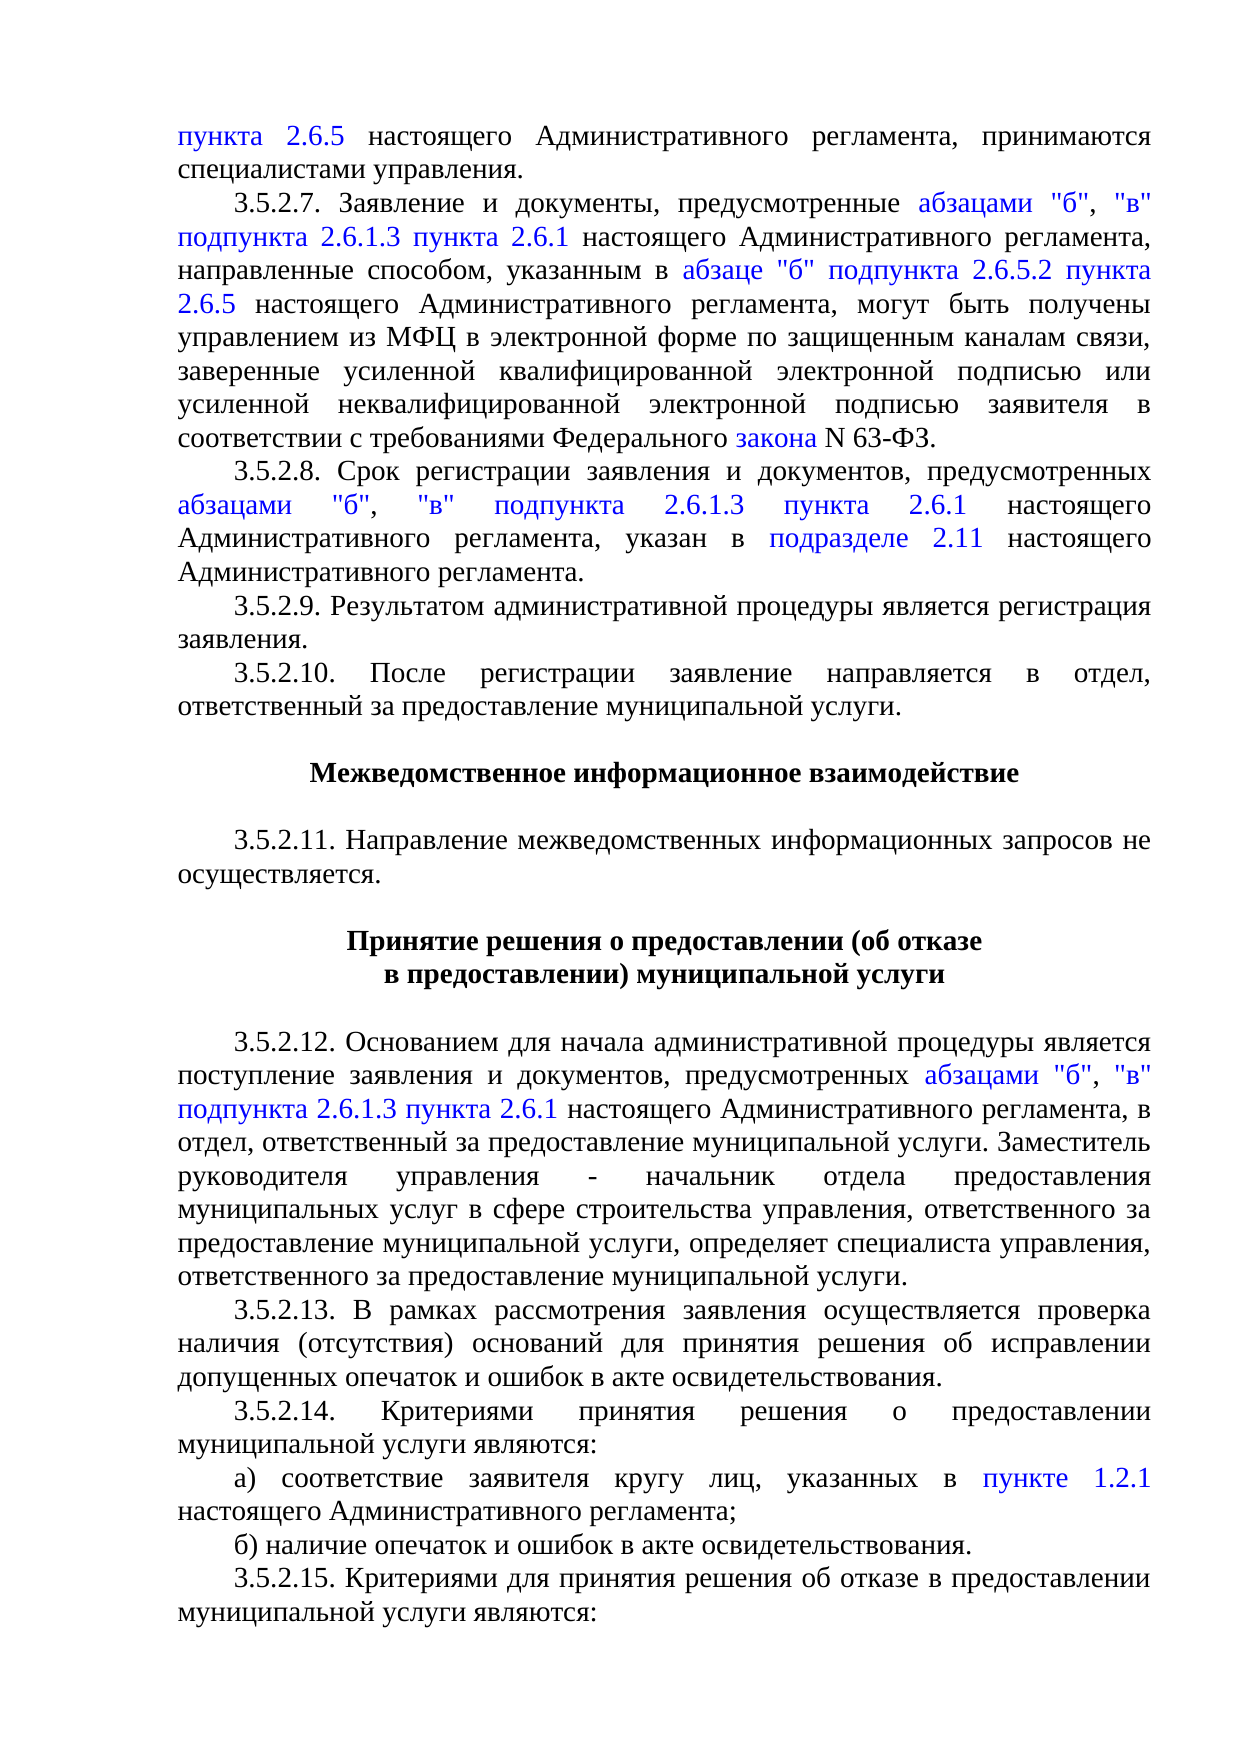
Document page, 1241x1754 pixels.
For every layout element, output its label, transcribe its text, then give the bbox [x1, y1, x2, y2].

text а) соответствие заявителя кругу лиц, указанных в пункте 1.2.1 настоящего Административного регламента; [177, 1460, 1152, 1527]
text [177, 118, 1152, 185]
text 3.5.2.15. Критериями для принятия решения об отказе в предоставлении муниципальной услуги являются: [177, 1560, 1152, 1627]
text 3.5.2.12. Основанием для начала административной процедуры является поступление заявления и документов, предусмотренных абзацами "б", "в" подпункта 2.6.1.3 пункта 2.6.1 настоящего Административного регламента, в отдел, ответственный за предоставление муниципальной услуги. Заместитель руководителя управления - начальник отдела предоставления муниципальных услуг в сфере строительства управления, ответственного за предоставление муниципальной услуги, определяет специалиста управления, ответственного за предоставление муниципальной услуги. [177, 1024, 1152, 1292]
title Межведомственное информационное взаимодействие [177, 755, 1152, 789]
title Принятие решения о предоставлении (об отказе [177, 923, 1152, 957]
title в предоставлении) муниципальной услуги [177, 957, 1152, 990]
text 3.5.2.14. Критериями принятия решения о предоставлении муниципальной услуги являются: [177, 1393, 1152, 1460]
text 3.5.2.11. Направление межведомственных информационных запросов не осуществляется. [177, 822, 1152, 889]
text б) наличие опечаток и ошибок в акте освидетельствования. [177, 1527, 1152, 1560]
text 3.5.2.7. Заявление и документы, предусмотренные абзацами "б", "в" подпункта 2.6.1.3 пункта 2.6.1 настоящего Административного регламента, направленные способом, указанным в абзаце "б" подпункта 2.6.5.2 пункта 2.6.5 настоящего Административного регламента, могут быть получены управлением из МФЦ в электронной форме по защищенным каналам связи, заверенные усиленной квалифицированной электронной подписью или усиленной неквалифицированной электронной подписью заявителя в соответствии с требованиями Федерального закона N 63-ФЗ. [177, 185, 1152, 453]
text 3.5.2.9. Результатом административной процедуры является регистрация заявления. [177, 588, 1152, 655]
text 3.5.2.10. После регистрации заявление направляется в отдел, ответственный за предоставление муниципальной услуги. [177, 655, 1152, 722]
text 3.5.2.8. Срок регистрации заявления и документов, предусмотренных абзацами "б", "в" подпункта 2.6.1.3 пункта 2.6.1 настоящего Административного регламента, указан в подразделе 2.11 настоящего Административного регламента. [177, 453, 1152, 588]
text 3.5.2.13. В рамках рассмотрения заявления осуществляется проверка наличия (отсутствия) оснований для принятия решения об исправлении допущенных опечаток и ошибок в акте освидетельствования. [177, 1292, 1152, 1393]
